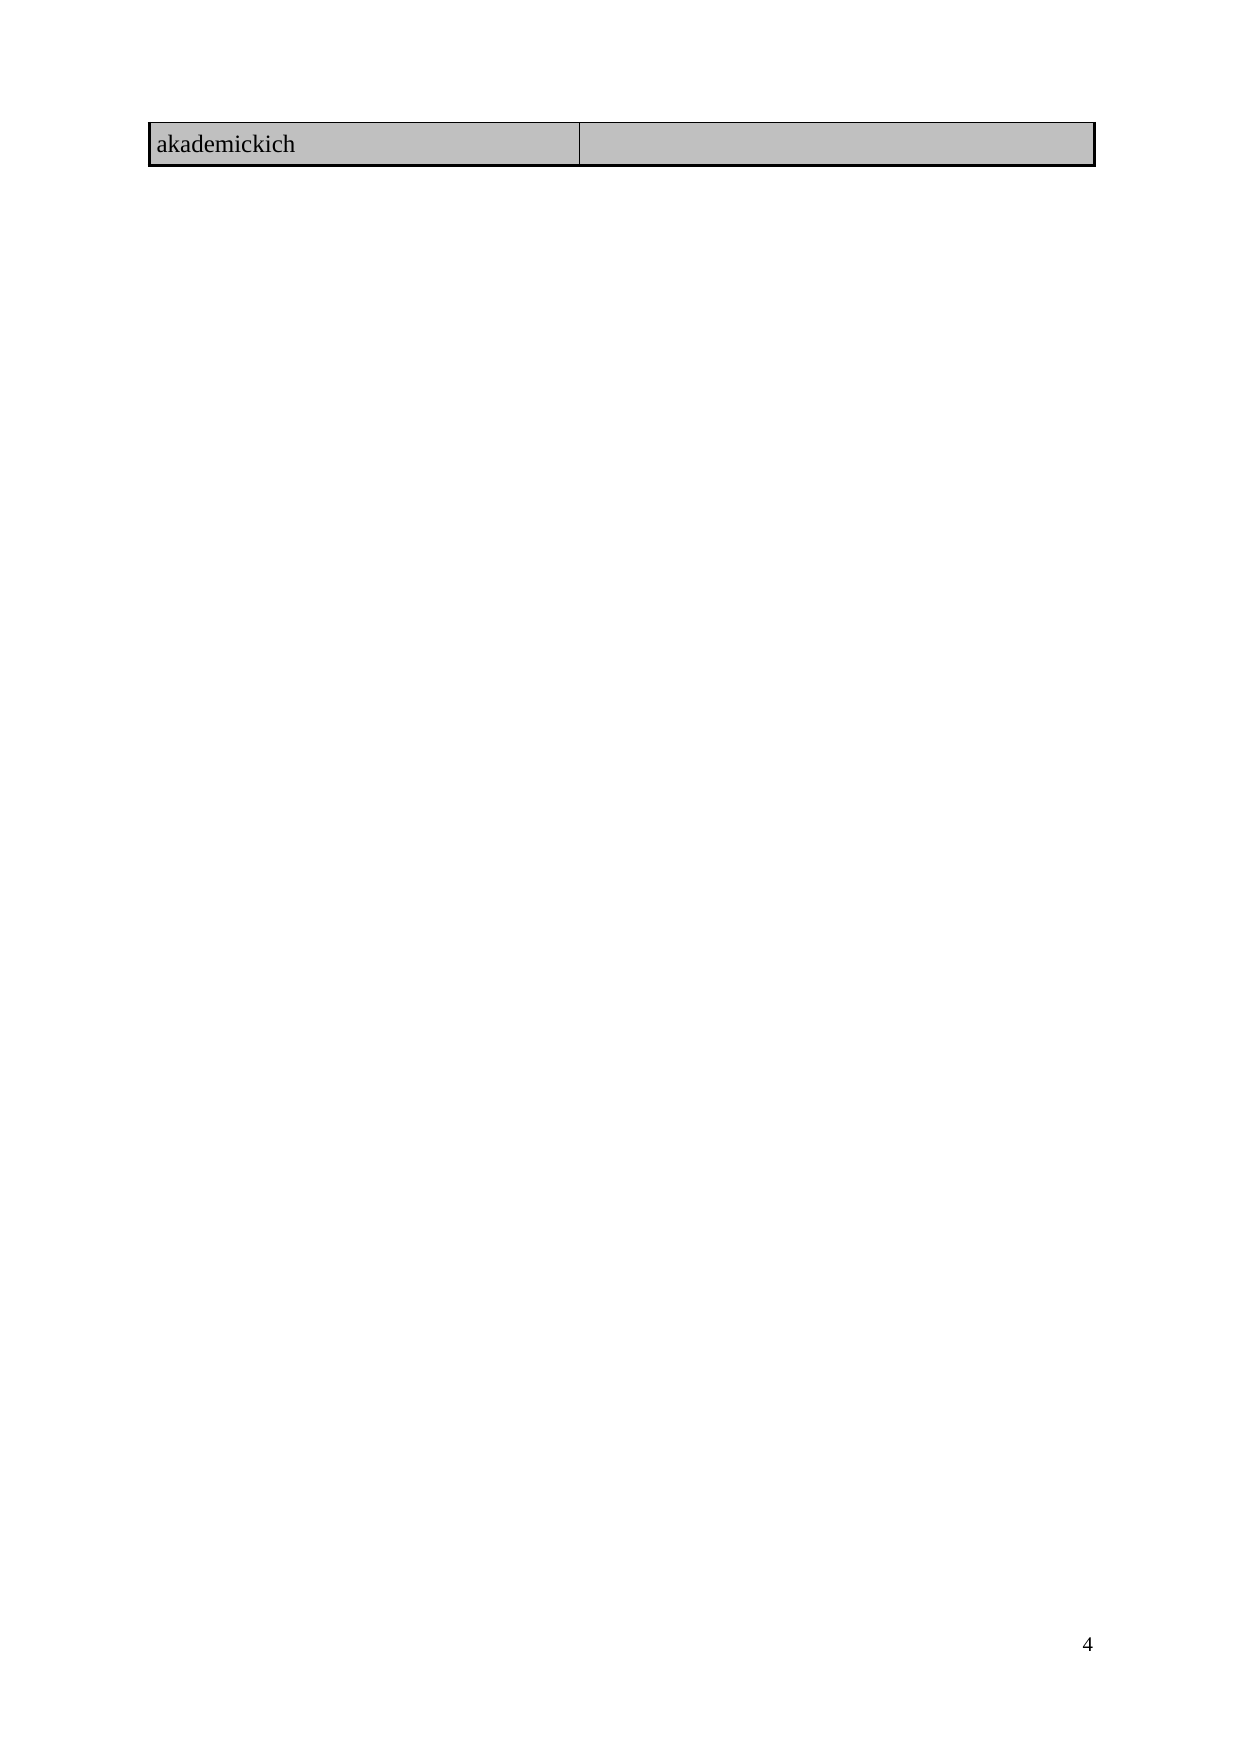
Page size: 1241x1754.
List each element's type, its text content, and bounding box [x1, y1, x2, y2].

table_cell 2 [580, 123, 1093, 164]
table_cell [151, 123, 579, 164]
